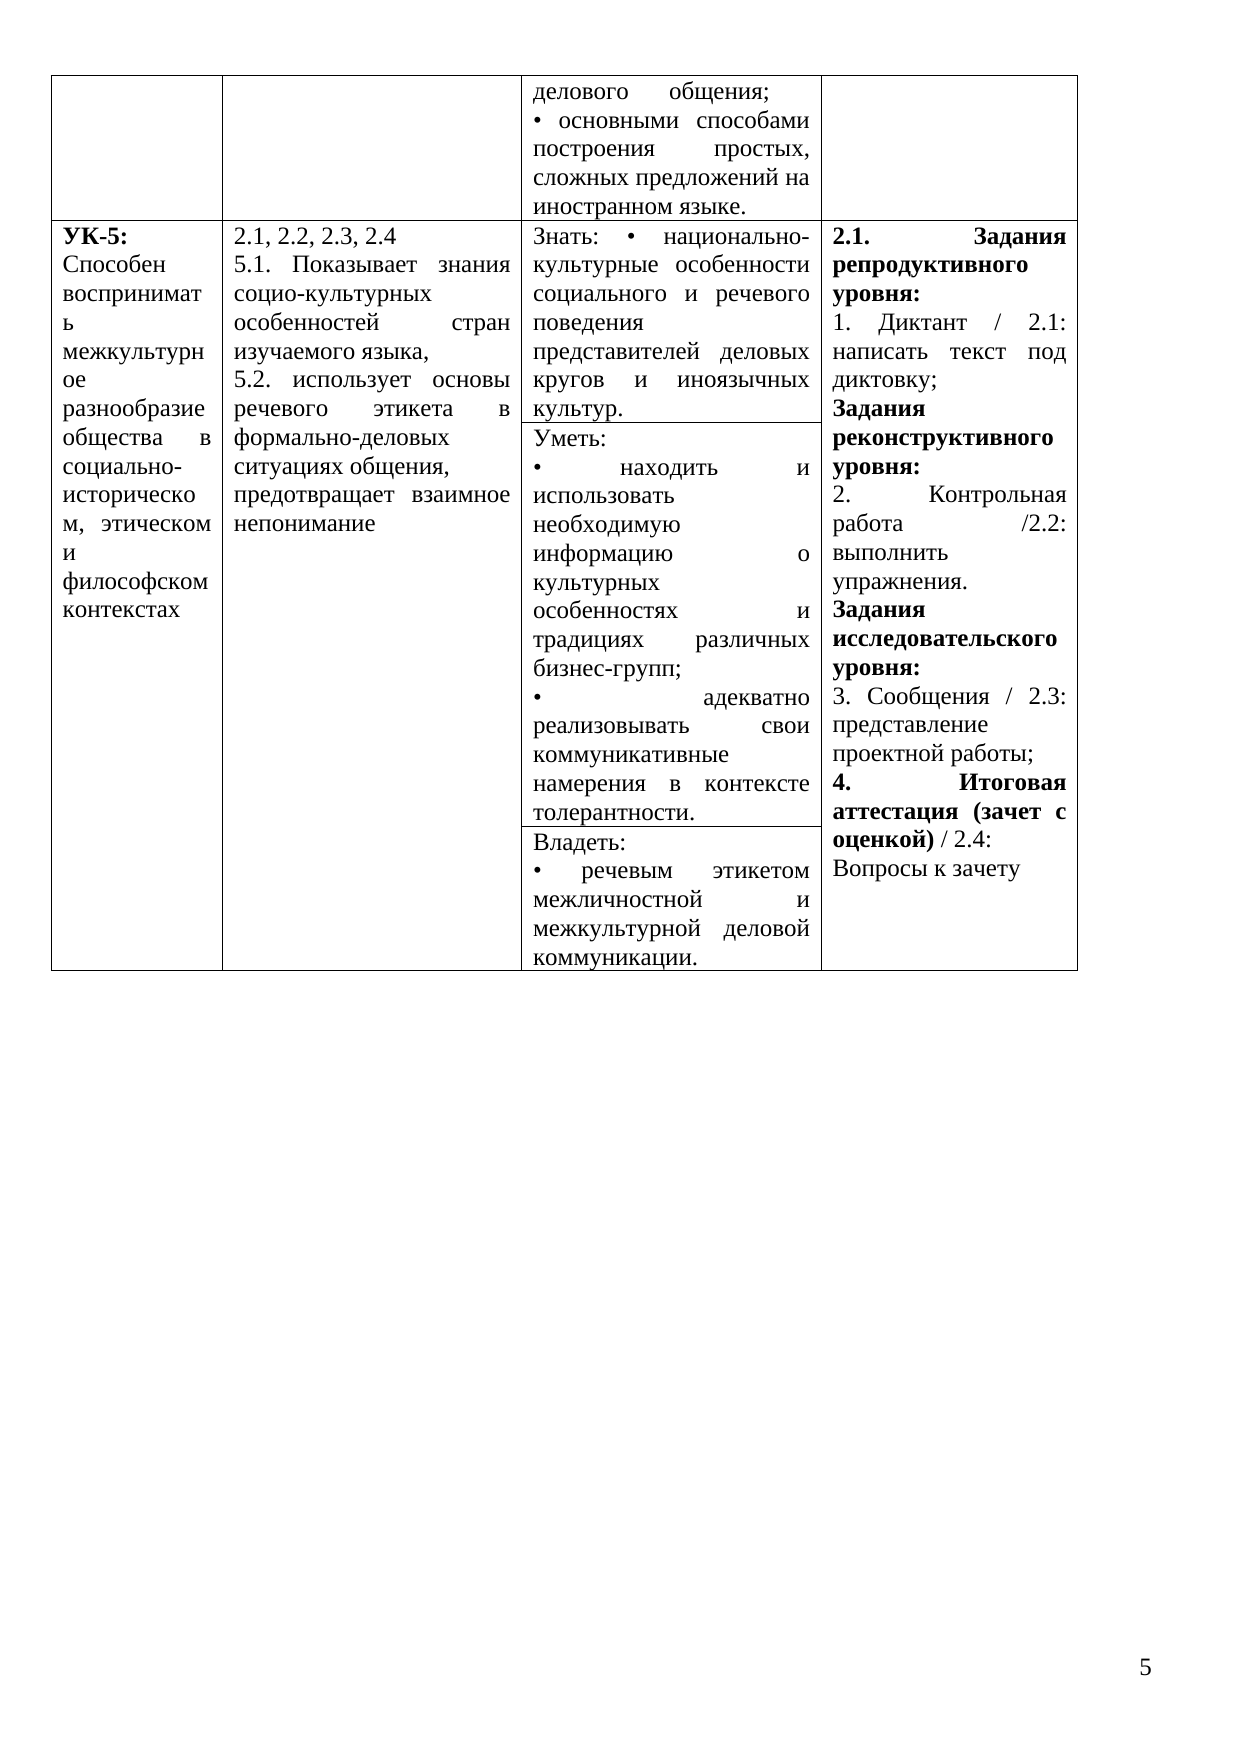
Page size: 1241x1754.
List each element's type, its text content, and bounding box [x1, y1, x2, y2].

table_cell Знать: • национально-культурные особенности социального и речевого поведения представителей деловых кругов и иноязычных культур. [522, 221, 821, 422]
table_cell Уметь: • находить и использовать необходимую информацию о культурных особенностях и традициях различных бизнес-групп; • адекватно реализовывать свои коммуникативные намерения в контексте толерантности. [522, 423, 821, 826]
table_cell УК-5: Способен воспринимать межкультурное разнообразие общества в социально-историческом, этическом и философском контекстах УК-5 [52, 221, 222, 970]
table_cell 2.1. Задания репродуктивного уровня: 1. Диктант / 2.1: написать текст под диктовку; Задания реконструктивного уровня: 2. Контрольная работа /2.2: выполнить упражнения. Задания исследовательского уровня: 3. Сообщения / 2.3: представление проектной работы; 4. Итоговая аттестация (зачет с оценкой) / 2.4: Вопросы к зачету [822, 221, 1077, 970]
table_cell Владеть: • речевым этикетом межличностной и межкультурной деловой коммуникации. [522, 827, 821, 970]
table_cell 2.1, 2.2, 2.3, 2.4 5.1. Показывает знания социо-культурных особенностей стран изучаемого языка, 5.2. использует основы речевого этикета в формально-деловых ситуациях общения, предотвращает взаимное непонимание [223, 221, 521, 970]
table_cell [522, 76, 821, 220]
